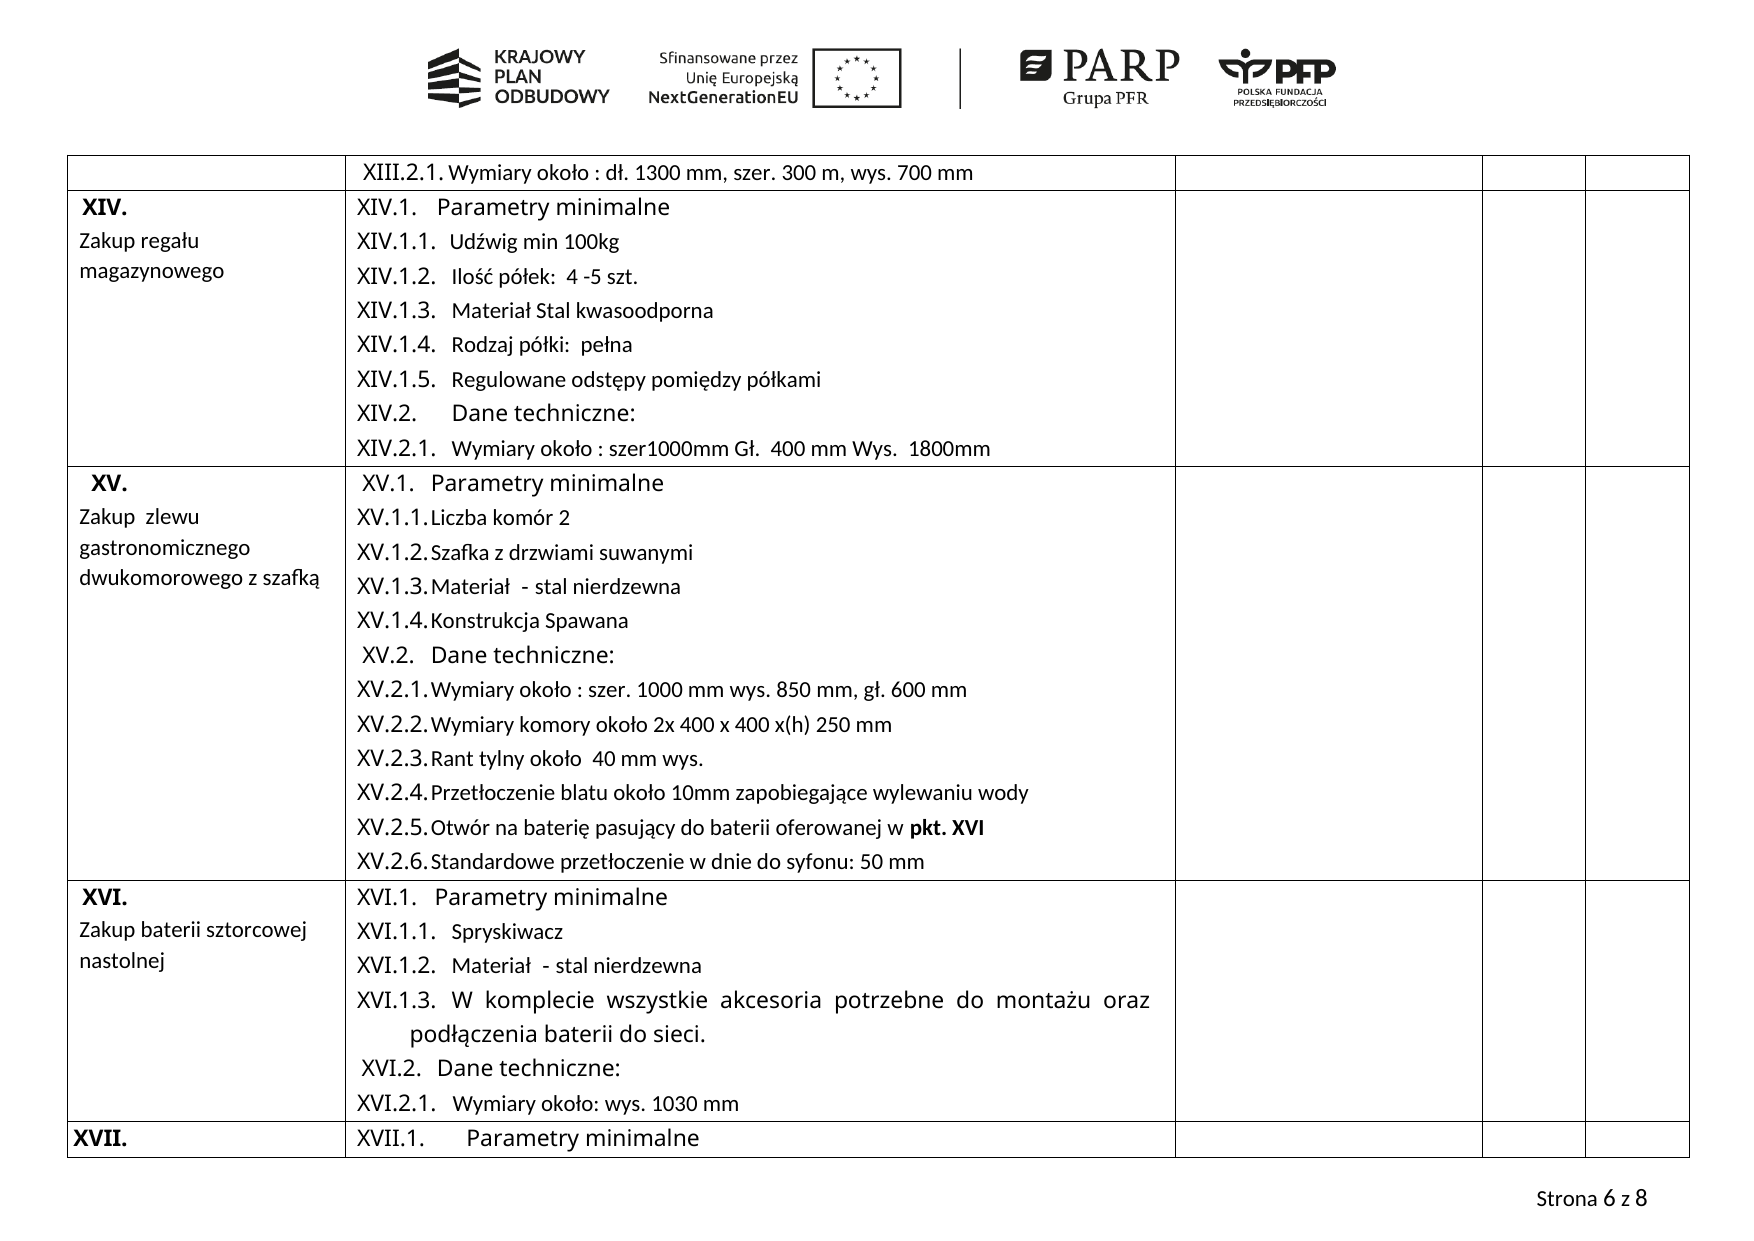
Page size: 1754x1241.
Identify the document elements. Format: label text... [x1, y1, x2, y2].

table_cell Zakup zlewu gastronomicznego dwukomorowego z szafką [68, 467, 345, 879]
table_cell Zakup baterii sztorcowej nastolnej [68, 881, 345, 1121]
table_cell [1586, 156, 1689, 190]
table_cell Parametry minimalne Udźwig min 100kg Ilość półek: 4 -5 szt. Materiał Stal kwasoodporna Rodzaj półki: pełna Regulowane odstępy pomiędzy półkami Dane techniczne: Wymiary około : szer1000mm Gł. 400 mm Wys. 1800mm [346, 191, 1175, 466]
table_cell [1176, 881, 1482, 1121]
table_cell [68, 1122, 345, 1157]
table_cell [1586, 881, 1689, 1121]
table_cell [346, 156, 1175, 190]
table_cell [1483, 881, 1585, 1121]
table_cell Zakup regału magazynowego [68, 191, 345, 466]
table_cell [346, 1122, 1175, 1157]
table_cell [1176, 467, 1482, 879]
table_cell Parametry minimalne Spryskiwacz Materiał - stal nierdzewna W komplecie wszystkie akcesoria potrzebne do montażu oraz podłączenia baterii do sieci. Dane techniczne: Wymiary około: wys. 1030 mm [346, 881, 1175, 1121]
table_cell [1586, 191, 1689, 466]
table_cell [1586, 1122, 1689, 1157]
table_cell [1483, 156, 1585, 190]
table_cell [1176, 156, 1482, 190]
table_cell [1176, 191, 1482, 466]
table_cell [1586, 467, 1689, 879]
table_cell [1483, 191, 1585, 466]
table_cell [1483, 1122, 1585, 1157]
table_cell [1483, 467, 1585, 879]
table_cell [68, 156, 345, 190]
table_cell Parametry minimalne Liczba komór 2 Szafka z drzwiami suwanymi Materiał - stal nierdzewna Konstrukcja Spawana Dane techniczne: Wymiary około : szer. 1000 mm wys. 850 mm, gł. 600 mm Wymiary komory około 2x 400 x 400 x(h) 250 mm Rant tylny około 40 mm wys. Przetłoczenie blatu około 10mm zapobiegające wylewaniu wody Otwór na baterię pasujący do baterii oferowanej w pkt. XVI Standardowe przetłoczenie w dnie do syfonu: 50 mm [346, 467, 1175, 879]
table_cell [1176, 1122, 1482, 1157]
